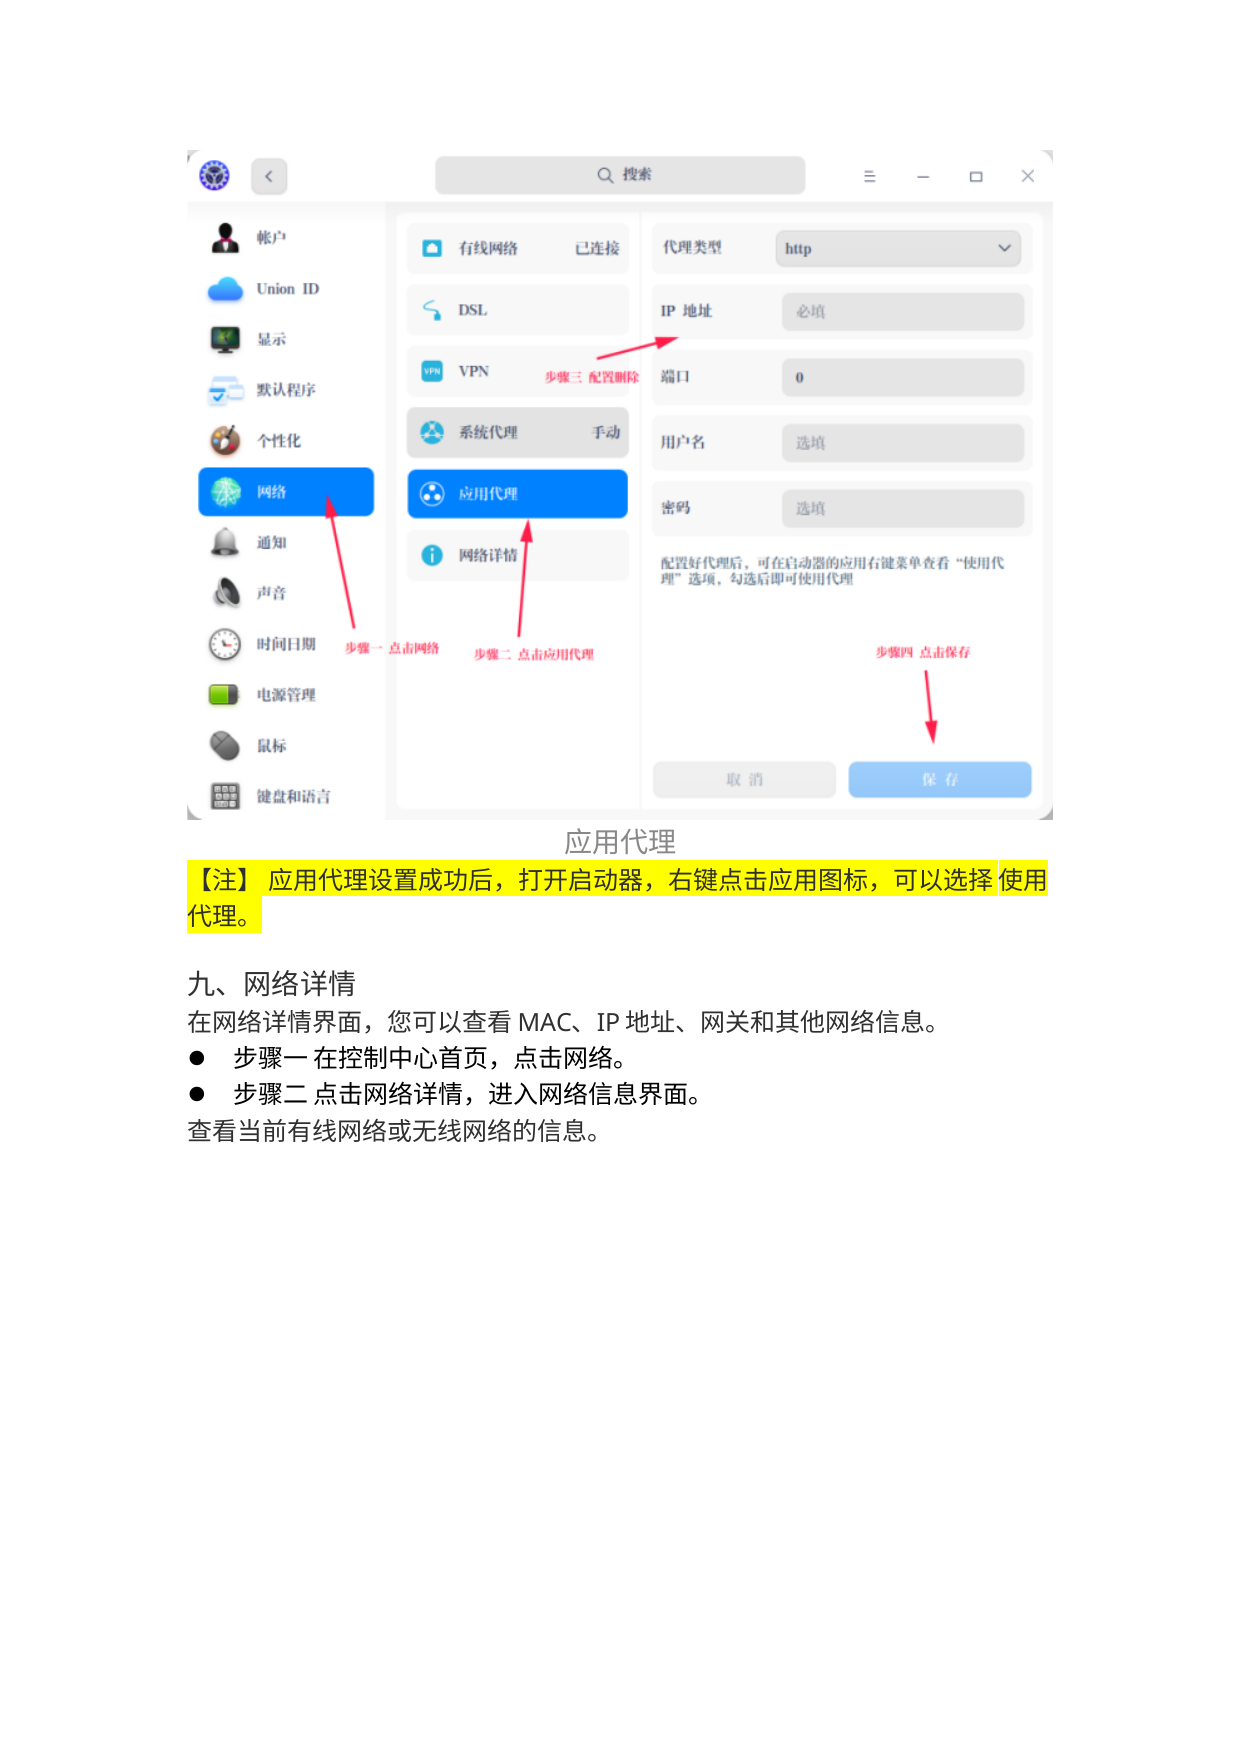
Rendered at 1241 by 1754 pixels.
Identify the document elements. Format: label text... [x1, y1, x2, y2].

text 【注】 应用代理设置成功后，打开启动器，右键点击应用图标，可以选择 使用代理。 [262, 860, 1053, 933]
list 步骤二 点击网络详情，进入网络信息界面。 [187, 1075, 1053, 1111]
text 九、网络详情 [187, 962, 1053, 1002]
text 在网络详情界面，您可以查看MAC、IP地址、网关和其他网络信息。 [187, 1002, 1053, 1039]
picture [187, 150, 1053, 820]
list 步骤一 在控制中心首页，点击网络。 [187, 1039, 1053, 1075]
text 应用代理 [187, 820, 1053, 860]
text 查看当前有线网络或无线网络的信息。 [187, 1111, 1053, 1147]
